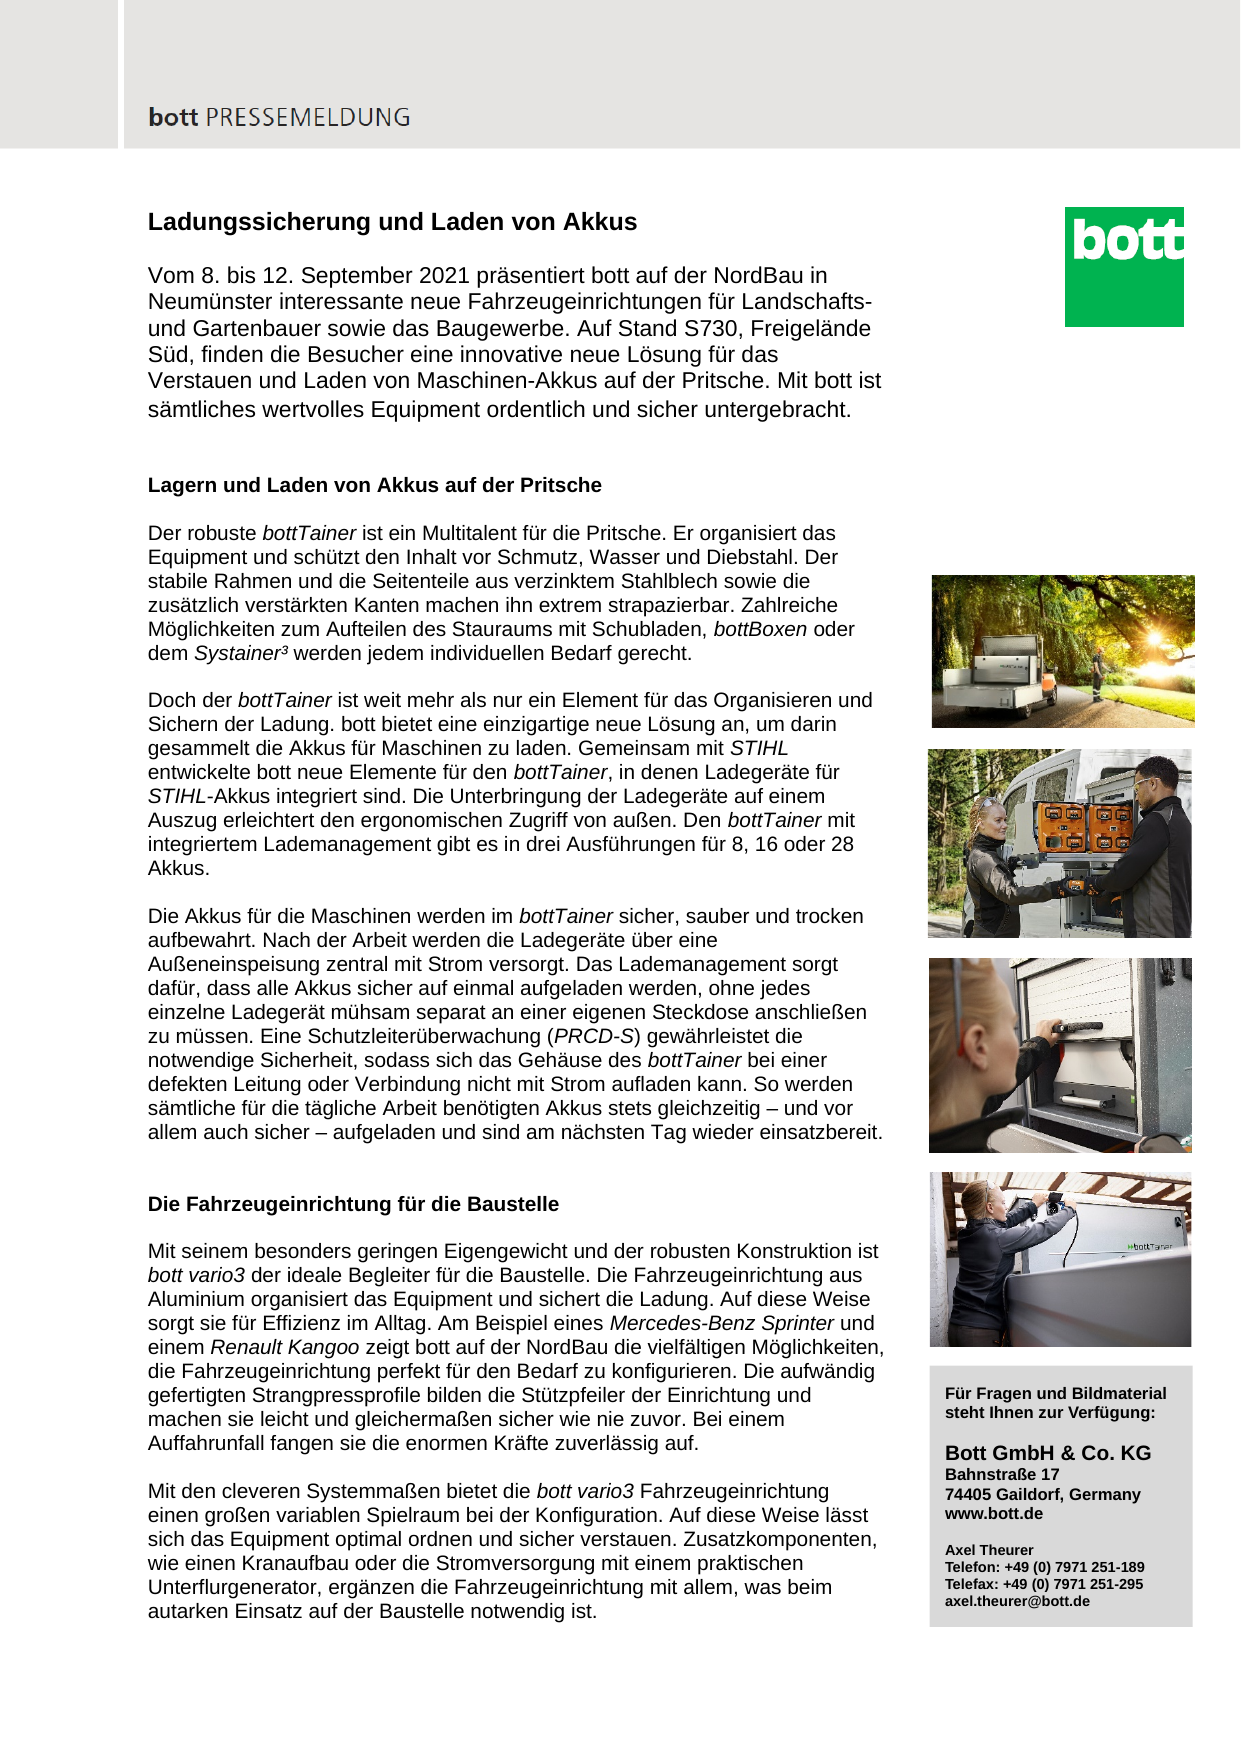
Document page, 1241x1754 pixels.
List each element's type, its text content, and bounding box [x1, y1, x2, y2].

text Doch der bottTainer ist weit mehr als nur ein Element für das Organisieren und Sichern der Ladung. bott bietet eine einzigartige neue Lösung an, um darin gesammelt die Akkus für Maschinen zu laden. Gemeinsam mit STIHL entwickelte bott neue Elemente für den bottTainer, in denen Ladegeräte für STIHL-Akkus integriert sind. Die Unterbringung der Ladegeräte auf einem Auszug erleichtert den ergonomischen Zugriff von außen. Den bottTainer mit integriertem Lademanagement gibt es in drei Ausführungen für 8, 16 oder 28 Akkus. [148, 688, 886, 880]
picture [927, 749, 1192, 938]
text Vom 8. bis 12. September 2021 präsentiert bott auf der NordBau in Neumünster interessante neue Fahrzeugeinrichtungen für Landschafts- und Gartenbauer sowie das Baugewerbe. Auf Stand S730, Freigelände Süd, finden die Besucher eine innovative neue Lösung für das Verstauen und Laden von Maschinen-Akkus auf der Pritsche. Mit bott ist sämtliches wertvolles Equipment ordentlich und sicher untergebracht. [148, 262, 886, 422]
text Ladungssicherung und Laden von Akkus [148, 207, 886, 236]
picture [929, 1172, 1192, 1347]
text Mit seinem besonders geringen Eigengewicht und der robusten Konstruktion ist bott vario3 der ideale Begleiter für die Baustelle. Die Fahrzeugeinrichtung aus Aluminium organisiert das Equipment und sichert die Ladung. Auf diese Weise sorgt sie für Effizienz im Alltag. Am Beispiel eines Mercedes-Benz Sprinter und einem Renault Kangoo zeigt bott auf der NordBau die vielfältigen Möglichkeiten, die Fahrzeugeinrichtung perfekt für den Bedarf zu konfigurieren. Die aufwändig gefertigten Strangpressprofile bilden die Stützpfeiler der Einrichtung und machen sie leicht und gleichermaßen sicher wie nie zuvor. Bei einem Auffahrunfall fangen sie die enormen Kräfte zuverlässig auf. [148, 1239, 886, 1455]
picture [0, 0, 1241, 329]
text Die Fahrzeugeinrichtung für die Baustelle [148, 1191, 886, 1215]
text Mit den cleveren Systemmaßen bietet die bott vario3 Fahrzeugeinrichtung einen großen variablen Spielraum bei der Konfiguration. Auf diese Weise lässt sich das Equipment optimal ordnen und sicher verstauen. Zusatzkomponenten, wie einen Kranaufbau oder die Stromversorgung mit einem praktischen Unterflurgenerator, ergänzen die Fahrzeugeinrichtung mit allem, was beim autarken Einsatz auf der Baustelle notwendig ist. [148, 1479, 886, 1623]
picture [931, 575, 1195, 728]
text Lagern und Laden von Akkus auf der Pritsche [148, 473, 886, 497]
text Die Akkus für die Maschinen werden im bottTainer sicher, sauber und trocken aufbewahrt. Nach der Arbeit werden die Ladegeräte über eine Außeneinspeisung zentral mit Strom versorgt. Das Lademanagement sorgt dafür, dass alle Akkus sicher auf einmal aufgeladen werden, ohne jedes einzelne Ladegerät mühsam separat an einer eigenen Steckdose anschließen zu müssen. Eine Schutzleiterüberwachung (PRCD-S) gewährleistet die notwendige Sicherheit, sodass sich das Gehäuse des bottTainer bei einer defekten Leitung oder Verbindung nicht mit Strom aufladen kann. So werden sämtliche für die tägliche Arbeit benötigten Akkus stets gleichzeitig – und vor allem auch sicher – aufgeladen und sind am nächsten Tag wieder einsatzbereit. [148, 904, 886, 1143]
picture [929, 958, 1192, 1153]
text Der robuste bottTainer ist ein Multitalent für die Pritsche. Er organisiert das Equipment und schützt den Inhalt vor Schmutz, Wasser und Diebstahl. Der stabile Rahmen und die Seitenteile aus verzinktem Stahlblech sowie die zusätzlich verstärkten Kanten machen ihn extrem strapazierbar. Zahlreiche Möglichkeiten zum Aufteilen des Stauraums mit Schubladen, bottBoxen oder dem Systainer³ werden jedem individuellen Bedarf gerecht. [148, 521, 886, 664]
